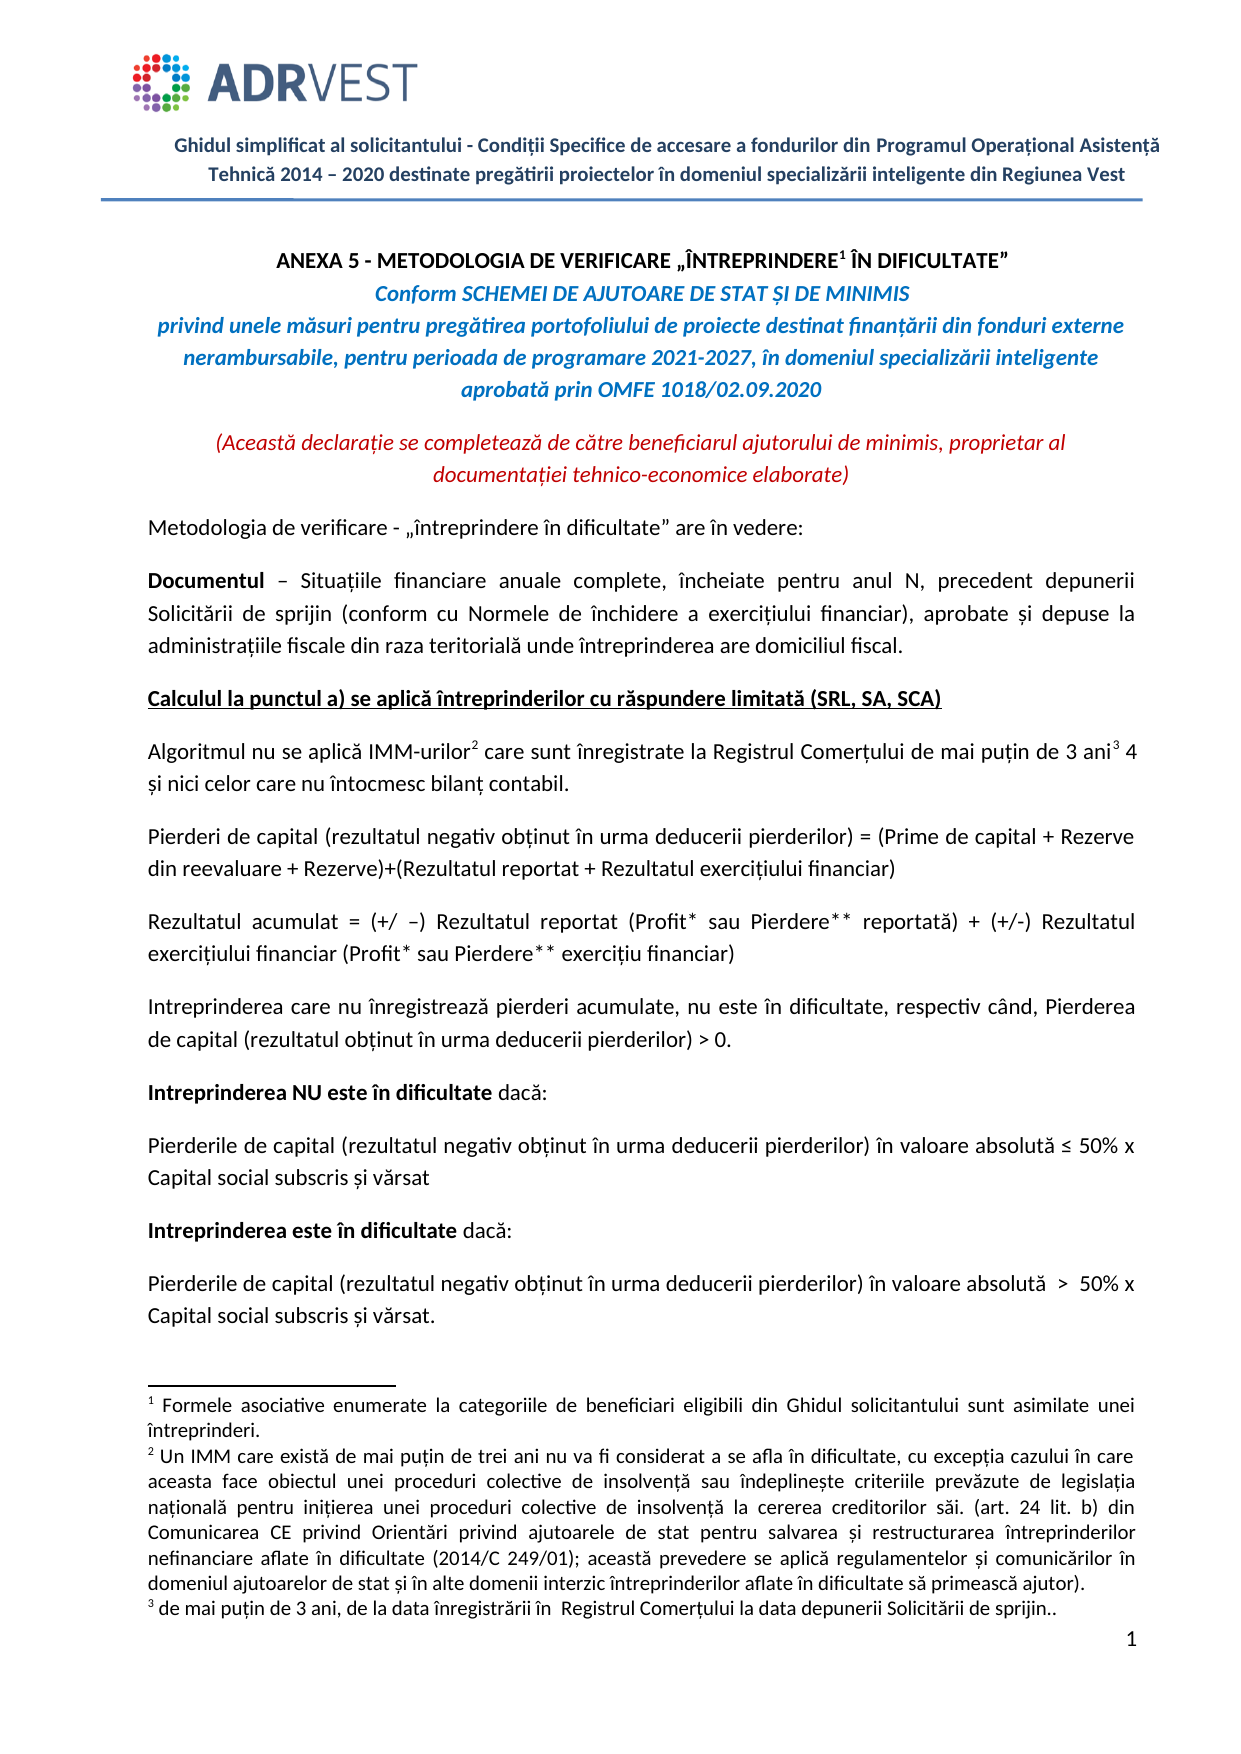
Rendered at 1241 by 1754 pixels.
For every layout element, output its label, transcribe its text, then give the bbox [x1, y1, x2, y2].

text aprobată prin OMFE 1018/02.09.2020 [148, 375, 1137, 403]
text Rezultatul acumulat = (+/ –) Rezultatul reportat (Profit* sau Pierdere** reportată) + (+/-) Rezultatul exercițiului financiar (Profit* sau Pierdere** exercițiu financiar) [148, 907, 1137, 967]
text privind unele măsuri pentru pregătirea portofoliului de proiecte destinat finanțării din fonduri externe nerambursabile, pentru perioada de programare 2021-2027, în domeniul specializării inteligente [148, 311, 1137, 371]
text Intreprinderea este în dificultate dacă: [148, 1216, 1137, 1244]
text Metodologia de verificare - „întreprindere în dificultate” are în vedere: [148, 513, 1137, 541]
text ANEXA 5 - METODOLOGIA DE VERIFICARE „ÎNTREPRINDERE ÎN DIFICULTATE” Conform SCHEMEI DE AJUTOARE DE STAT ȘI DE MINIMIS [148, 246, 1137, 307]
text Documentul – Situațiile financiare anuale complete, încheiate pentru anul N, precedent depunerii Solicitării de sprijin (conform cu Normele de închidere a exercițiului financiar), aprobate și depuse la administrațiile fiscale din raza teritorială unde întreprinderea are domiciliul fiscal. [148, 566, 1137, 659]
text Intreprinderea NU este în dificultate dacă: [148, 1078, 1137, 1106]
text Pierderile de capital (rezultatul negativ obținut în urma deducerii pierderilor) în valoare absolută ≤ 50% x Capital social subscris și vărsat [148, 1131, 1137, 1191]
picture [114, 36, 431, 128]
text Pierderi de capital (rezultatul negativ obținut în urma deducerii pierderilor) = (Prime de capital + Rezerve din reevaluare + Rezerve)+(Rezultatul reportat + Rezultatul exercițiului financiar) [148, 822, 1137, 882]
text Calculul la punctul a) se aplică întreprinderilor cu răspundere limitată (SRL, SA, SCA) [148, 684, 1137, 712]
text Algoritmul nu se aplică IMM-urilor care sunt înregistrate la Registrul Comerțului de mai puțin de 3 ani 4 și nici celor care nu întocmesc bilanț contabil. [148, 737, 1137, 797]
text Pierderile de capital (rezultatul negativ obținut în urma deducerii pierderilor) în valoare absolută > 50% x Capital social subscris și vărsat. [148, 1269, 1137, 1329]
text (Această declarație se completează de către beneficiarul ajutorului de minimis, proprietar al documentației tehnico-economice elaborate) [148, 428, 1137, 488]
text Intreprinderea care nu înregistrează pierderi acumulate, nu este în dificultate, respectiv când, Pierderea de capital (rezultatul obținut în urma deducerii pierderilor) > 0. [148, 992, 1137, 1053]
